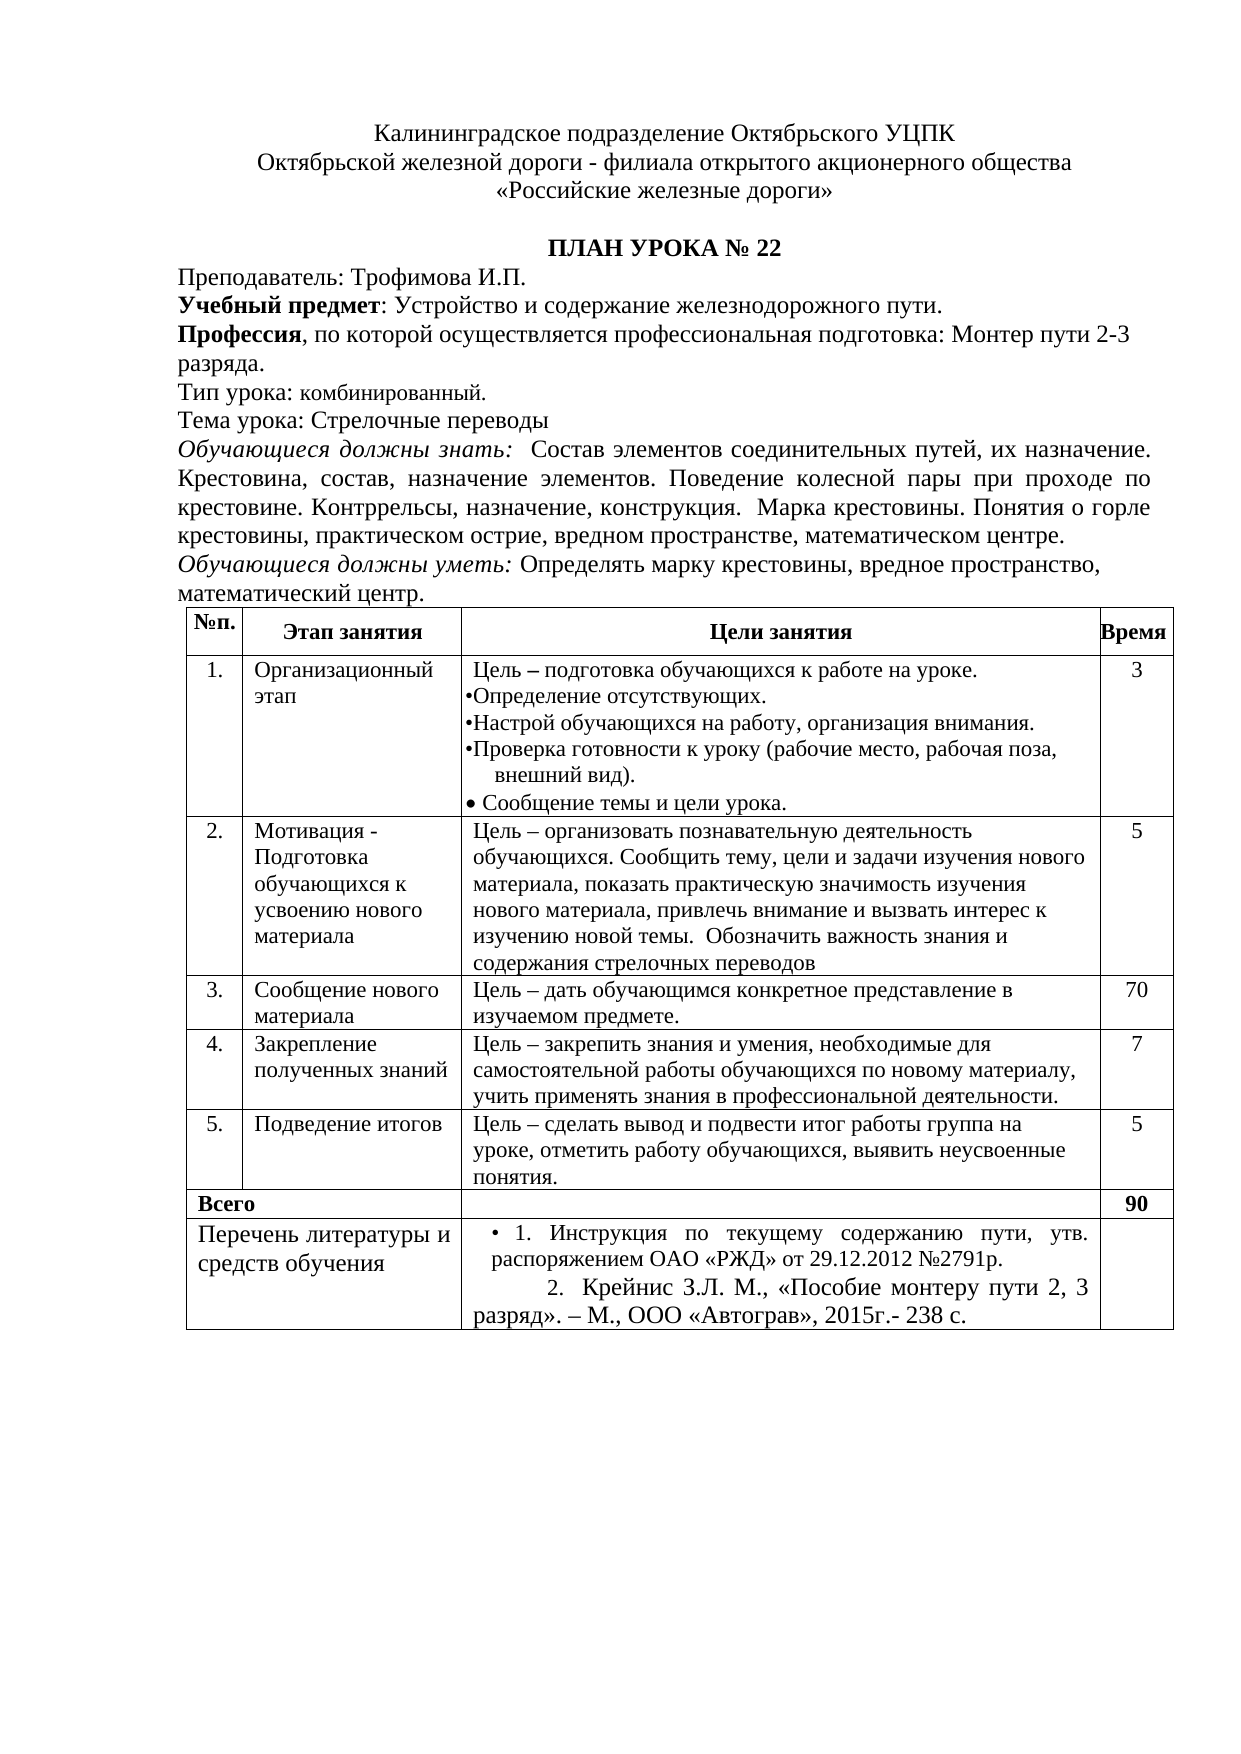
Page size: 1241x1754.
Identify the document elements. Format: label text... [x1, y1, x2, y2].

table_cell 2. [187, 817, 242, 975]
table_cell Цель – дать обучающимся конкретное представление в изучаемом предмете. [462, 976, 1100, 1029]
table_cell Перечень литературы и средств обучения [187, 1219, 461, 1329]
table_cell 5 [1101, 817, 1173, 975]
text Октябрьской железной дороги - филиала открытого акционерного общества [177, 147, 1152, 176]
table_header Цели занятия [462, 608, 1100, 655]
table_cell [1101, 1219, 1173, 1329]
table_header №п. [187, 608, 242, 655]
table_cell 70 [1101, 976, 1173, 1029]
text Обучающиеся должны уметь: Определять марку крестовины, вредное пространство, математический центр. [177, 549, 1152, 607]
text Обучающиеся должны знать: Состав элементов соединительных путей, их назначение. Крестовина, состав, назначение элементов. Поведение колесной пары при проходе по крестовине. Контррельсы, назначение, конструкция. Марка крестовины. Понятия о горле крестовины, практическом острие, вредном пространстве, математическом центре. [177, 434, 1152, 549]
table_cell 5. [187, 1110, 242, 1189]
table_cell 1. Инструкция по текущему содержанию пути, утв. распоряжением ОАО «РЖД» от 29.12.2012 №2791р. 2. Крейнис З.Л. М., «Пособие монтеру пути 2, 3 разряд». – М., ООО «Автограв», 2015г.- 238 с. [462, 1219, 1100, 1329]
table_cell [462, 1190, 1100, 1218]
table_cell 4. [187, 1030, 242, 1109]
table_cell 3 [1101, 656, 1173, 816]
text ПЛАН УРОКА № 22 [177, 233, 1152, 262]
table_cell 5 [1101, 1110, 1173, 1189]
text Профессия, по которой осуществляется профессиональная подготовка: Монтер пути 2-3 разряда. [177, 319, 1152, 377]
table_cell Мотивация - Подготовка обучающихся к усвоению нового материала [243, 817, 461, 975]
text Калининградское подразделение Октябрьского УЦПК [177, 118, 1152, 147]
table_header Время [1101, 608, 1173, 655]
table_cell Подведение итогов [243, 1110, 461, 1189]
text Тема урока: Стрелочные переводы [177, 406, 1152, 434]
text «Российские железные дороги» [177, 176, 1152, 204]
table_cell Организационный этап [243, 656, 461, 816]
table_cell 1. [187, 656, 242, 816]
table_cell Цель – закрепить знания и умения, необходимые для самостоятельной работы обучающихся по новому материалу, учить применять знания в профессиональной деятельности. [462, 1030, 1100, 1109]
table_cell 7 [1101, 1030, 1173, 1109]
table_cell Всего [187, 1190, 461, 1218]
table_header Этап занятия [243, 608, 461, 655]
text Преподаватель: Трофимова И.П. [177, 262, 1152, 291]
text Учебный предмет: Устройство и содержание железнодорожного пути. [177, 291, 1152, 319]
table_cell Сообщение нового материала [243, 976, 461, 1029]
table_cell Цель – подготовка обучающихся к работе на уроке. Определение отсутствующих. Настрой обучающихся на работу, организация внимания. Проверка готовности к уроку (рабочие место, рабочая поза, внешний вид). Сообщение темы и цели урока. [462, 656, 1100, 816]
table_cell Цель – организовать познавательную деятельность обучающихся. Сообщить тему, цели и задачи изучения нового материала, показать практическую значимость изучения нового материала, привлечь внимание и вызвать интерес к изучению новой темы. Обозначить важность знания и содержания стрелочных переводов [462, 817, 1100, 975]
text Тип урока: комбинированный. [177, 377, 1152, 406]
table_cell 3. [187, 976, 242, 1029]
table_cell 90 [1101, 1190, 1173, 1218]
table_cell Закрепление полученных знаний [243, 1030, 461, 1109]
table_cell Цель – сделать вывод и подвести итог работы группа на уроке, отметить работу обучающихся, выявить неусвоенные понятия. [462, 1110, 1100, 1189]
